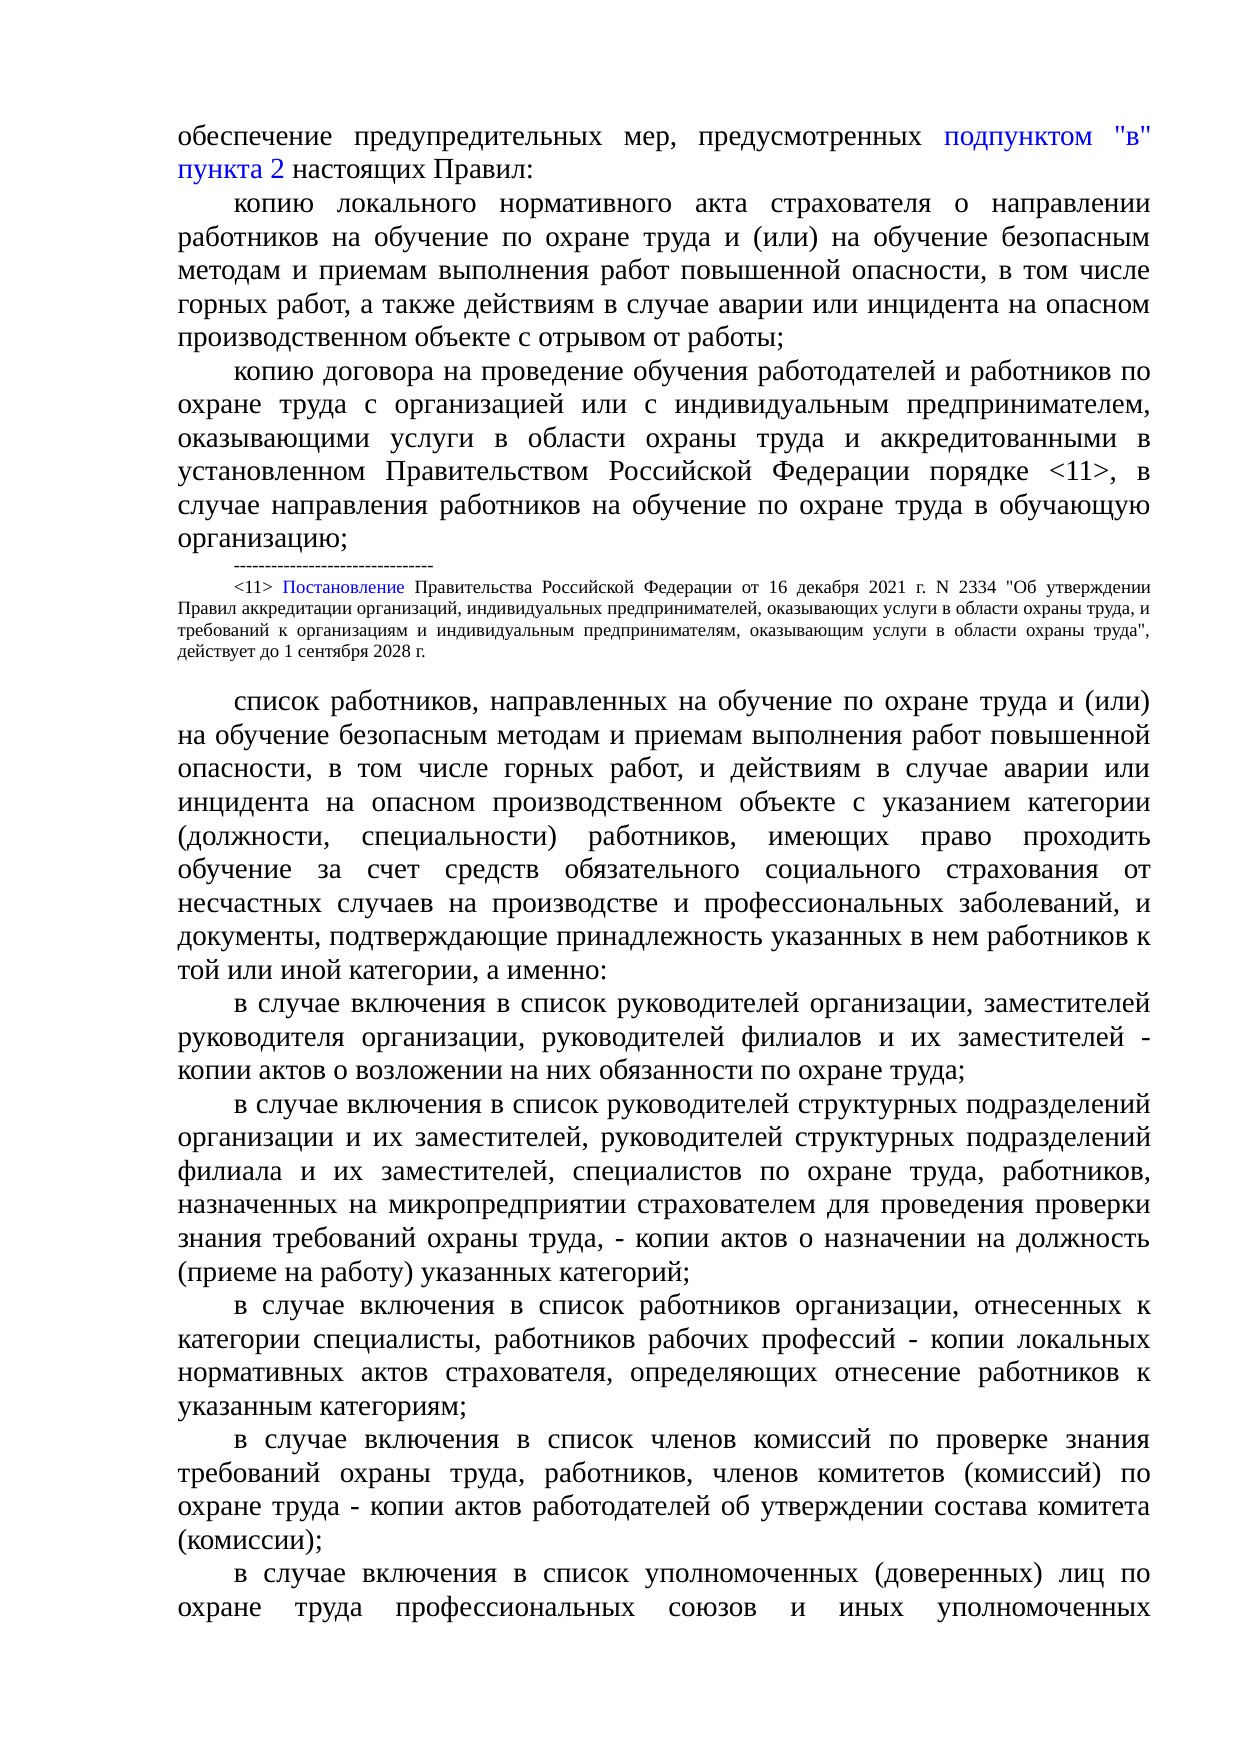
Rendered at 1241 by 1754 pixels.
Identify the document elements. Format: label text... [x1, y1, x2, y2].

text в случае включения в список членов комиссий по проверке знания требований охраны труда, работников, членов комитетов (комиссий) по охране труда - копии актов работодателей об утверждении состава комитета (комиссии); [177, 1421, 1152, 1556]
text -------------------------------- [177, 554, 1152, 576]
text в случае включения в список работников организации, отнесенных к категории специалисты, работников рабочих профессий - копии локальных нормативных актов страхователя, определяющих отнесение работников к указанным категориям; [177, 1287, 1152, 1421]
text в случае включения в список руководителей организации, заместителей руководителя организации, руководителей филиалов и их заместителей - копии актов о возложении на них обязанности по охране труда; [177, 985, 1152, 1086]
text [177, 118, 1152, 185]
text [177, 1556, 1152, 1623]
text копию договора на проведение обучения работодателей и работников по охране труда с организацией или с индивидуальным предпринимателем, оказывающими услуги в области охраны труда и аккредитованными в установленном Правительством Российской Федерации порядке <11>, в случае направления работников на обучение по охране труда в обучающую организацию; [177, 353, 1152, 554]
text список работников, направленных на обучение по охране труда и (или) на обучение безопасным методам и приемам выполнения работ повышенной опасности, в том числе горных работ, и действиям в случае аварии или инцидента на опасном производственном объекте с указанием категории (должности, специальности) работников, имеющих право проходить обучение за счет средств обязательного социального страхования от несчастных случаев на производстве и профессиональных заболеваний, и документы, подтверждающие принадлежность указанных в нем работников к той или иной категории, а именно: [177, 683, 1152, 985]
text копию локального нормативного акта страхователя о направлении работников на обучение по охране труда и (или) на обучение безопасным методам и приемам выполнения работ повышенной опасности, в том числе горных работ, а также действиям в случае аварии или инцидента на опасном производственном объекте с отрывом от работы; [177, 185, 1152, 353]
text в случае включения в список руководителей структурных подразделений организации и их заместителей, руководителей структурных подразделений филиала и их заместителей, специалистов по охране труда, работников, назначенных на микропредприятии страхователем для проведения проверки знания требований охраны труда, - копии актов о назначении на должность (приеме на работу) указанных категорий; [177, 1086, 1152, 1287]
text <11> Постановление Правительства Российской Федерации от 16 декабря 2021 г. N 2334 "Об утверждении Правил аккредитации организаций, индивидуальных предпринимателей, оказывающих услуги в области охраны труда, и требований к организациям и индивидуальным предпринимателям, оказывающим услуги в области охраны труда", действует до 1 сентября 2028 г. [177, 576, 1152, 662]
